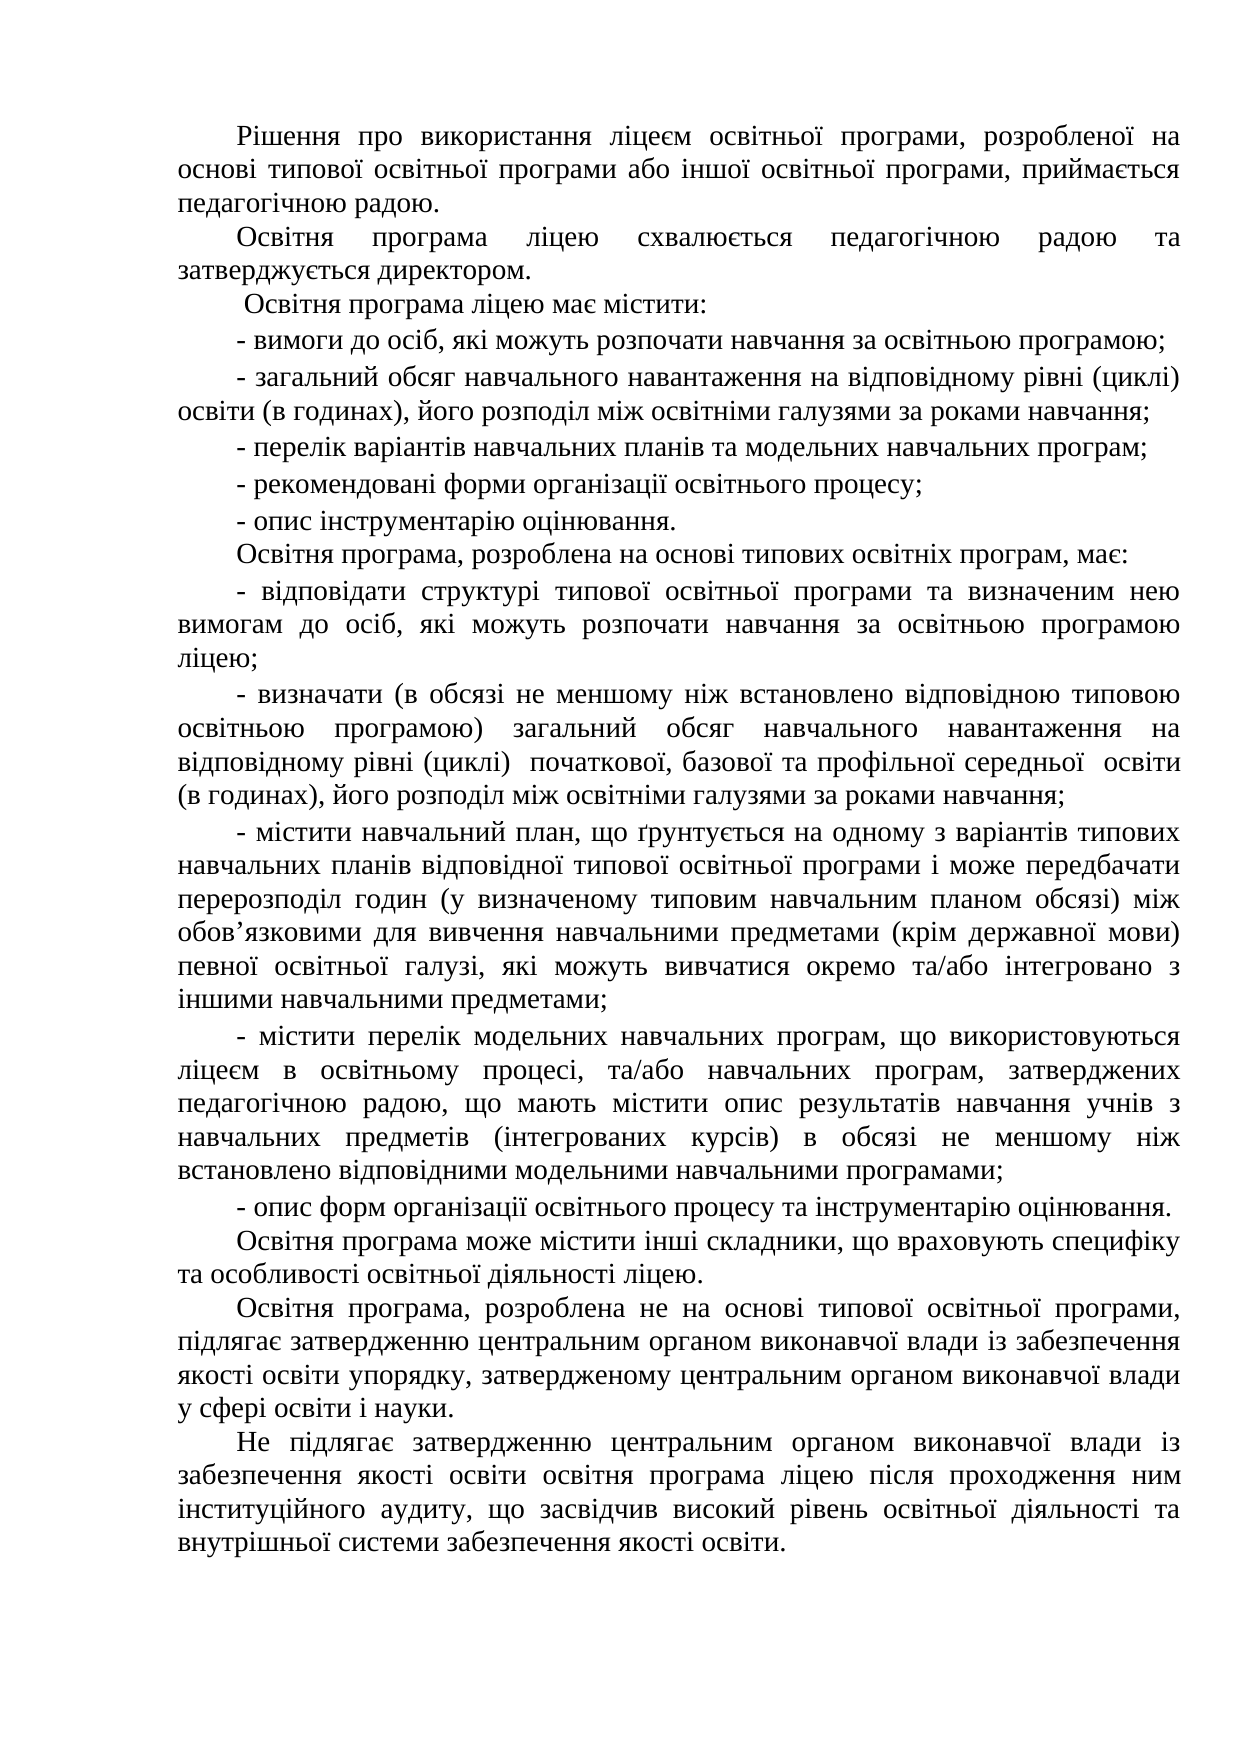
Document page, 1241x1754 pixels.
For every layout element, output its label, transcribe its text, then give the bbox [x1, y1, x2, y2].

text - загальний обсяг навчального навантаження на відповідному рівні (циклі) освіти (в годинах), його розподіл між освітніми галузями за роками навчання; [177, 359, 1181, 426]
text Освітня програма, розроблена не на основі типової освітньої програми, підлягає затвердженню центральним органом виконавчої влади із забезпечення якості освіти упорядку, затвердженому центральним органом виконавчої влади у сфері освіти і науки. [177, 1290, 1181, 1424]
text - відповідати структурі типової освітньої програми та визначеним нею вимогам до осіб, які можуть розпочати навчання за освітньою програмою ліцею; [177, 573, 1181, 673]
text - перелік варіантів навчальних планів та модельних навчальних програм; [177, 429, 1181, 463]
text - містити перелік модельних навчальних програм, що використовуються ліцеєм в освітньому процесі, та/або навчальних програм, затверджених педагогічною радою, що мають містити опис результатів навчання учнів з навчальних предметів (інтегрованих курсів) в обсязі не меншому ніж встановлено відповідними модельними навчальними програмами; [177, 1018, 1181, 1186]
text - вимоги до осіб, які можуть розпочати навчання за освітньою програмою; [177, 322, 1181, 356]
text - опис інструментарію оцінювання. [177, 503, 1181, 536]
text - рекомендовані форми організації освітнього процесу; [177, 466, 1181, 499]
text Освітня програма може містити інші складники, що враховують специфіку та особливості освітньої діяльності ліцею. [177, 1223, 1181, 1290]
text - містити навчальний план, що ґрунтується на одному з варіантів типових навчальних планів відповідної типової освітньої програми і може передбачати перерозподіл годин (у визначеному типовим навчальним планом обсязі) між обов’язковими для вивчення навчальними предметами (крім державної мови) певної освітньої галузі, які можуть вивчатися окремо та/або інтегровано з іншими навчальними предметами; [177, 814, 1181, 1015]
text Освітня програма, розроблена на основі типових освітніх програм, має: [177, 536, 1181, 570]
text - опис форм організації освітнього процесу та інструментарію оцінювання. [177, 1189, 1181, 1223]
text - визначати (в обсязі не меншому ніж встановлено відповідною типовою освітньою програмою) загальний обсяг навчального навантаження на відповідному рівні (циклі) початкової, базової та профільної середньої освіти (в годинах), його розподіл між освітніми галузями за роками навчання; [177, 677, 1181, 811]
text Освітня програма ліцею схвалюється педагогічною радою та затверджується директором. [177, 219, 1181, 286]
text Рішення про використання ліцеєм освітньої програми, розробленої на основі типової освітньої програми або іншої освітньої програми, приймається педагогічною радою. [177, 118, 1181, 219]
text Освітня програма ліцею має містити: [177, 286, 1181, 319]
text Не підлягає затвердженню центральним органом виконавчої влади із забезпечення якості освіти освітня програма ліцею після проходження ним інституційного аудиту, що засвідчив високий рівень освітньої діяльності та внутрішньої системи забезпечення якості освіти. [177, 1424, 1181, 1558]
